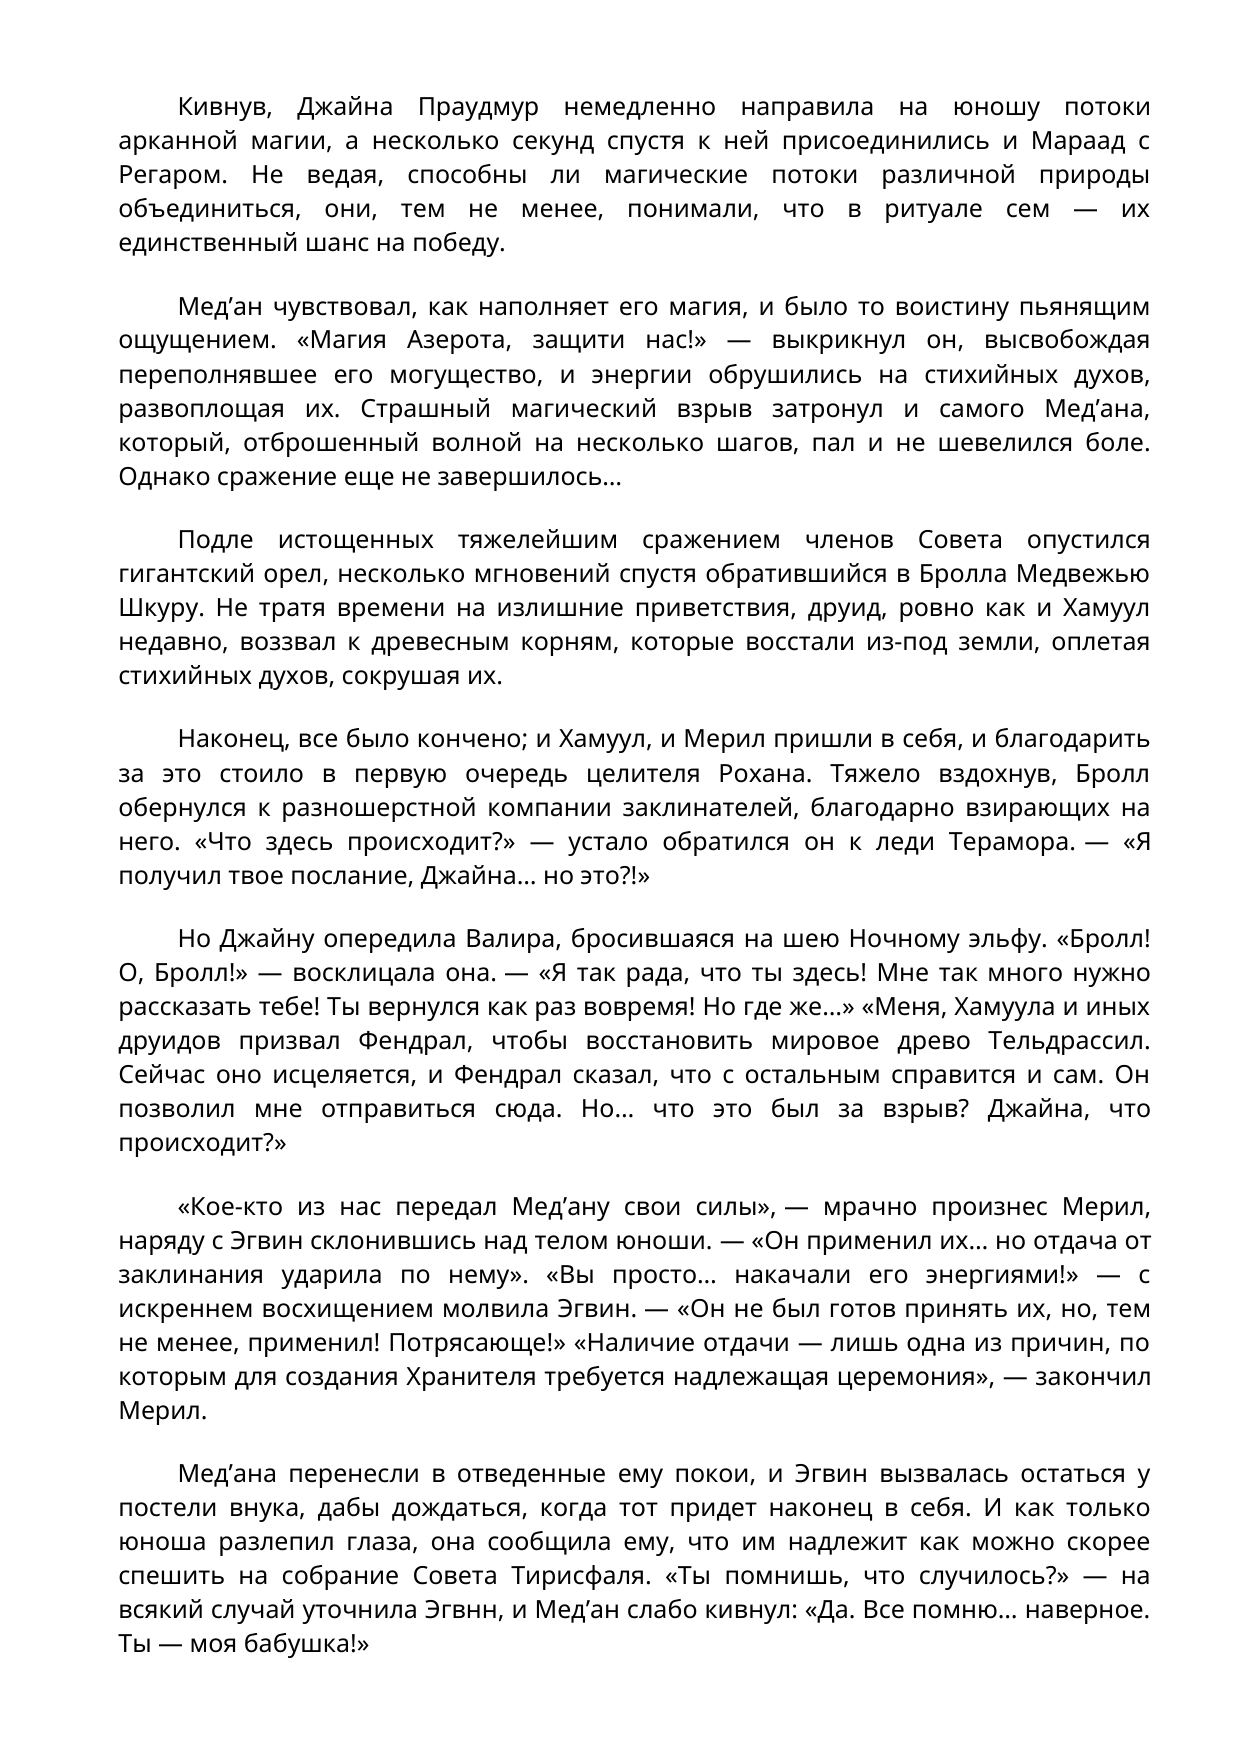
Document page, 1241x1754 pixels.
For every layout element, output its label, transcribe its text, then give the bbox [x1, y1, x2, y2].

text Но Джайну опередила Валира, бросившаяся на шею Ночному эльфу. «Бролл! О, Бролл!» — восклицала она. — «Я так рада, что ты здесь! Мне так много нужно рассказать тебе! Ты вернулся как раз вовремя! Но где же…» «Меня, Хамуула и иных друидов призвал Фендрал, чтобы восстановить мировое древо Тельдрассил. Сейчас оно исцеляется, и Фендрал сказал, что с остальным справится и сам. Он позволил мне отправиться сюда. Но… что это был за взрыв? Джайна, что происходит?» [118, 921, 1152, 1159]
text «Кое-кто из нас передал Мед’ану свои силы», — мрачно произнес Мерил, наряду с Эгвин склонившись над телом юноши. — «Он применил их… но отдача от заклинания ударила по нему». «Вы просто… накачали его энергиями!» — с искреннем восхищением молвила Эгвин. — «Он не был готов принять их, но, тем не менее, применил! Потрясающе!» «Наличие отдачи — лишь одна из причин, по которым для создания Хранителя требуется надлежащая церемония», — закончил Мерил. [118, 1188, 1152, 1427]
text Кивнув, Джайна Праудмур немедленно направила на юношу потоки арканной магии, а несколько секунд спустя к ней присоединились и Мараад с Регаром. Не ведая, способны ли магические потоки различной природы объединиться, они, тем не менее, понимали, что в ритуале сем — их единственный шанс на победу. [118, 89, 1152, 259]
text Подле истощенных тяжелейшим сражением членов Совета опустился гигантский орел, несколько мгновений спустя обратившийся в Бролла Медвежью Шкуру. Не тратя времени на излишние приветствия, друид, ровно как и Хамуул недавно, воззвал к древесным корням, которые восстали из-под земли, оплетая стихийных духов, сокрушая их. [118, 522, 1152, 692]
text Наконец, все было кончено; и Хамуул, и Мерил пришли в себя, и благодарить за это стоило в первую очередь целителя Рохана. Тяжело вздохнув, Бролл обернулся к разношерстной компании заклинателей, благодарно взирающих на него. «Что здесь происходит?» — устало обратился он к леди Терамора. — «Я получил твое послание, Джайна… но это?!» [118, 721, 1152, 891]
text Мед’ана перенесли в отведенные ему покои, и Эгвин вызвалась остаться у постели внука, дабы дождаться, когда тот придет наконец в себя. И как только юноша разлепил глаза, она сообщила ему, что им надлежит как можно скорее спешить на собрание Совета Тирисфаля. «Ты помнишь, что случилось?» — на всякий случай уточнила Эгвнн, и Мед’ан слабо кивнул: «Да. Все помню… наверное. Ты — моя бабушка!» [118, 1456, 1152, 1660]
text Мед’ан чувствовал, как наполняет его магия, и было то воистину пьянящим ощущением. «Магия Азерота, защити нас!» — выкрикнул он, высвобождая переполнявшее его могущество, и энергии обрушились на стихийных духов, развоплощая их. Страшный магический взрыв затронул и самого Мед’ана, который, отброшенный волной на несколько шагов, пал и не шевелился боле. Однако сражение еще не завершилось… [118, 288, 1152, 492]
